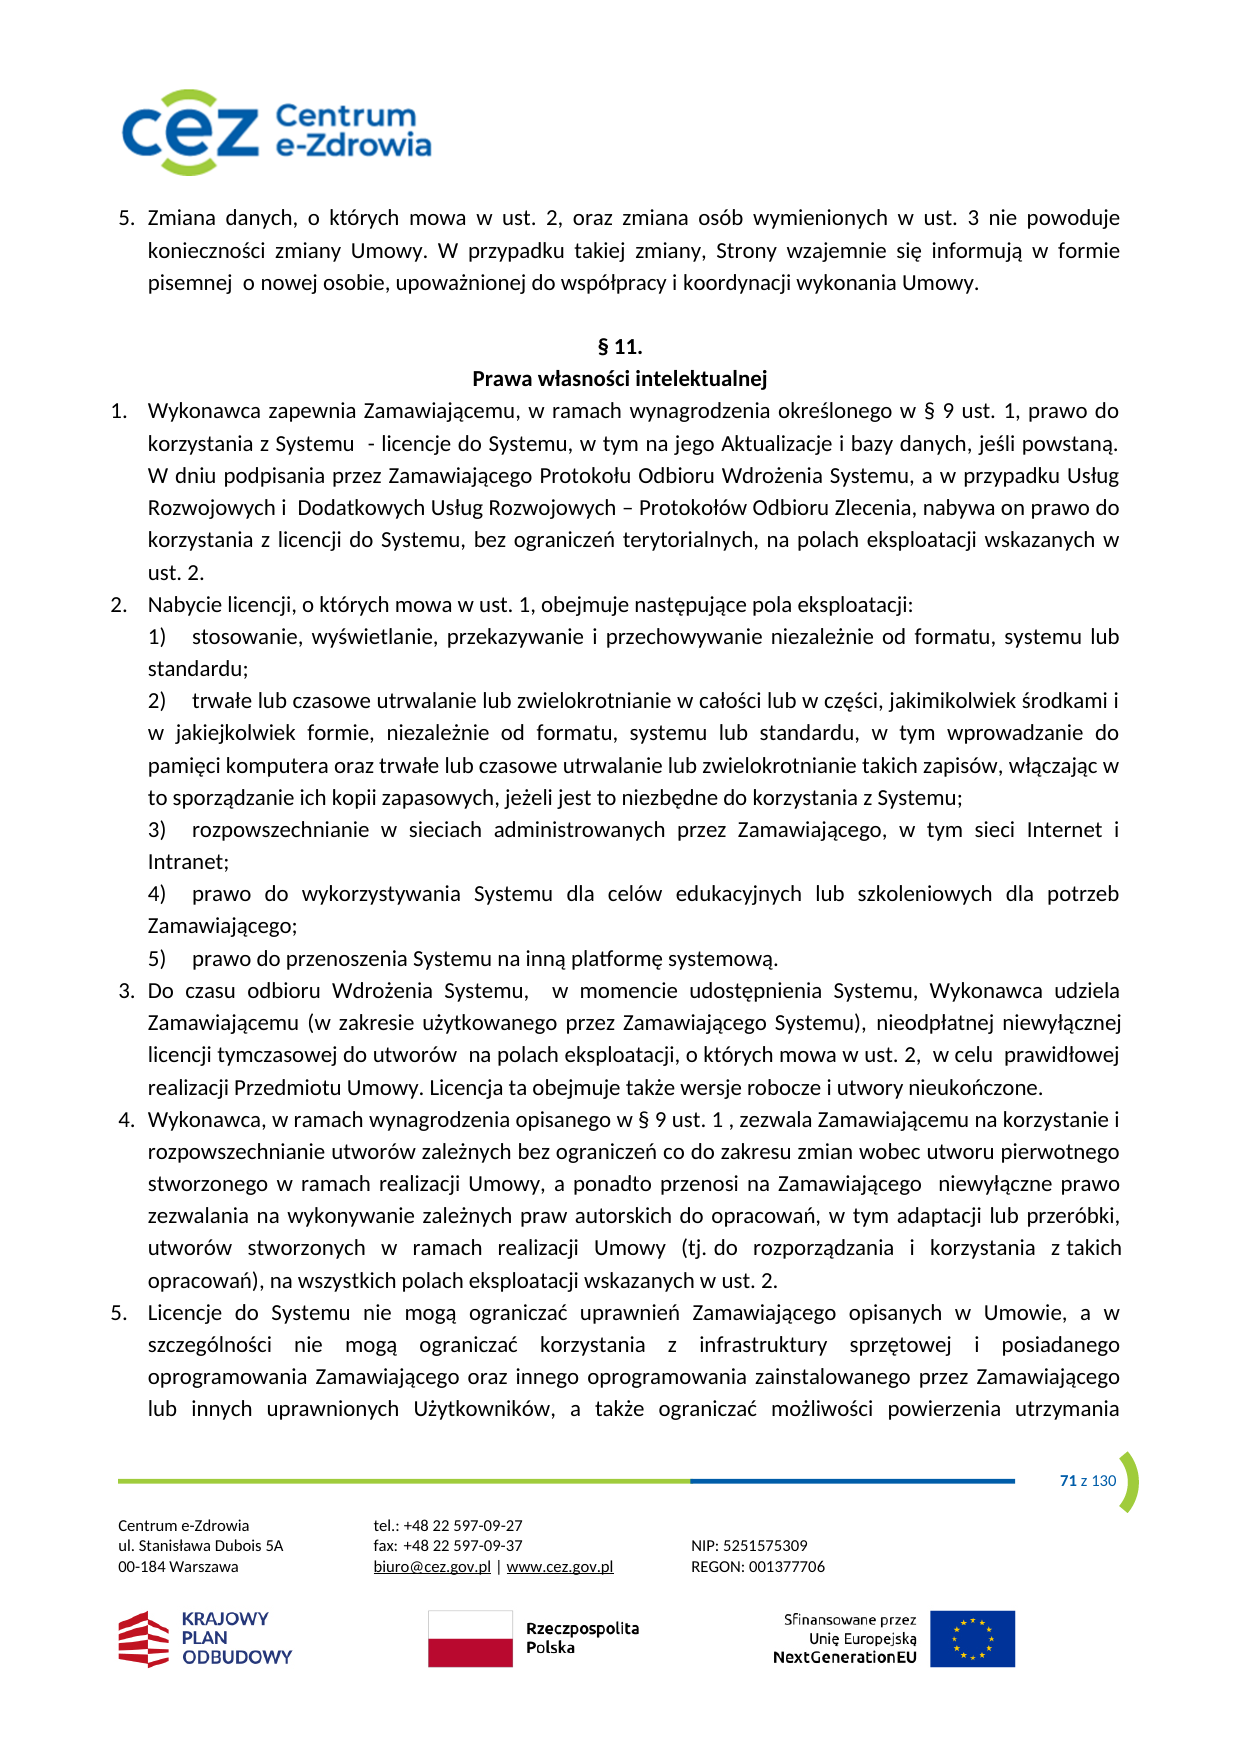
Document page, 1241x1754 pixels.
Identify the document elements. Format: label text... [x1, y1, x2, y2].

list Zmiana danych, o których mowa w ust. 2, oraz zmiana osób wymienionych w ust. 3 nie powoduje konieczności zmiany Umowy. W przypadku takiej zmiany, Strony wzajemnie się informują w formie pisemnej o nowej osobie, upoważnionej do współpracy i koordynacji wykonania Umowy. [118, 203, 1122, 296]
text 5) prawo do przenoszenia Systemu na inną platformę systemową. [148, 944, 1121, 972]
text 2) trwałe lub czasowe utrwalanie lub zwielokrotnianie w całości lub w części, jakimikolwiek środkami i w jakiejkolwiek formie, niezależnie od formatu, systemu lub standardu, w tym wprowadzanie do pamięci komputera oraz trwałe lub czasowe utrwalanie lub zwielokrotnianie takich zapisów, włączając w to sporządzanie ich kopii zapasowych, jeżeli jest to niezbędne do korzystania z Systemu; [148, 686, 1121, 811]
list Wykonawca, w ramach wynagrodzenia opisanego w § 9 ust. 1 , zezwala Zamawiającemu na korzystanie i rozpowszechnianie utworów zależnych bez ograniczeń co do zakresu zmian wobec utworu pierwotnego stworzonego w ramach realizacji Umowy, a ponadto przenosi na Zamawiającego niewyłączne prawo zezwalania na wykonywanie zależnych praw autorskich do opracowań, w tym adaptacji lub przeróbki, utworów stworzonych w ramach realizacji Umowy (tj. do rozporządzania i korzystania z takich opracowań), na wszystkich polach eksploatacji wskazanych w ust. 2. [118, 1105, 1122, 1294]
picture [753, 1591, 1034, 1686]
list Do czasu odbioru Wdrożenia Systemu, w momencie udostępnienia Systemu, Wykonawca udziela Zamawiającemu (w zakresie użytkowanego przez Zamawiającego Systemu), nieodpłatnej niewyłącznej licencji tymczasowej do utworów na polach eksploatacji, o których mowa w ust. 2, w celu prawidłowej realizacji Przedmiotu Umowy. Licencja ta obejmuje także wersje robocze i utwory nieukończone. [118, 976, 1122, 1101]
picture [405, 1591, 656, 1686]
text 4) prawo do wykorzystywania Systemu dla celów edukacyjnych lub szkoleniowych dla potrzeb Zamawiającego; [148, 879, 1121, 940]
text 1) stosowanie, wyświetlanie, przekazywanie i przechowywanie niezależnie od formatu, systemu lub standardu; [148, 622, 1121, 682]
text Prawa własności intelektualnej [118, 364, 1122, 392]
picture [1117, 1449, 1141, 1515]
list Wykonawca zapewnia Zamawiającemu, w ramach wynagrodzenia określonego w § 9 ust. 1, prawo do korzystania z Systemu - licencje do Systemu, w tym na jego Aktualizacje i bazy danych, jeśli powstaną. W dniu podpisania przez Zamawiającego Protokołu Odbioru Wdrożenia Systemu, a w przypadku Usług Rozwojowych i Dodatkowych Usług Rozwojowych – Protokołów Odbioru Zlecenia, nabywa on prawo do korzystania z licencji do Systemu, bez ograniczeń terytorialnych, na polach eksploatacji wskazanych w ust. 2. [110, 397, 1121, 586]
text 3) rozpowszechnianie w sieciach administrowanych przez Zamawiającego, w tym sieci Internet i Intranet; [148, 815, 1121, 875]
list Nabycie licencji, o których mowa w ust. 1, obejmuje następujące pola eksploatacji: [110, 590, 1121, 618]
picture [118, 88, 435, 176]
text § 11. [118, 332, 1122, 360]
picture [99, 1591, 308, 1687]
